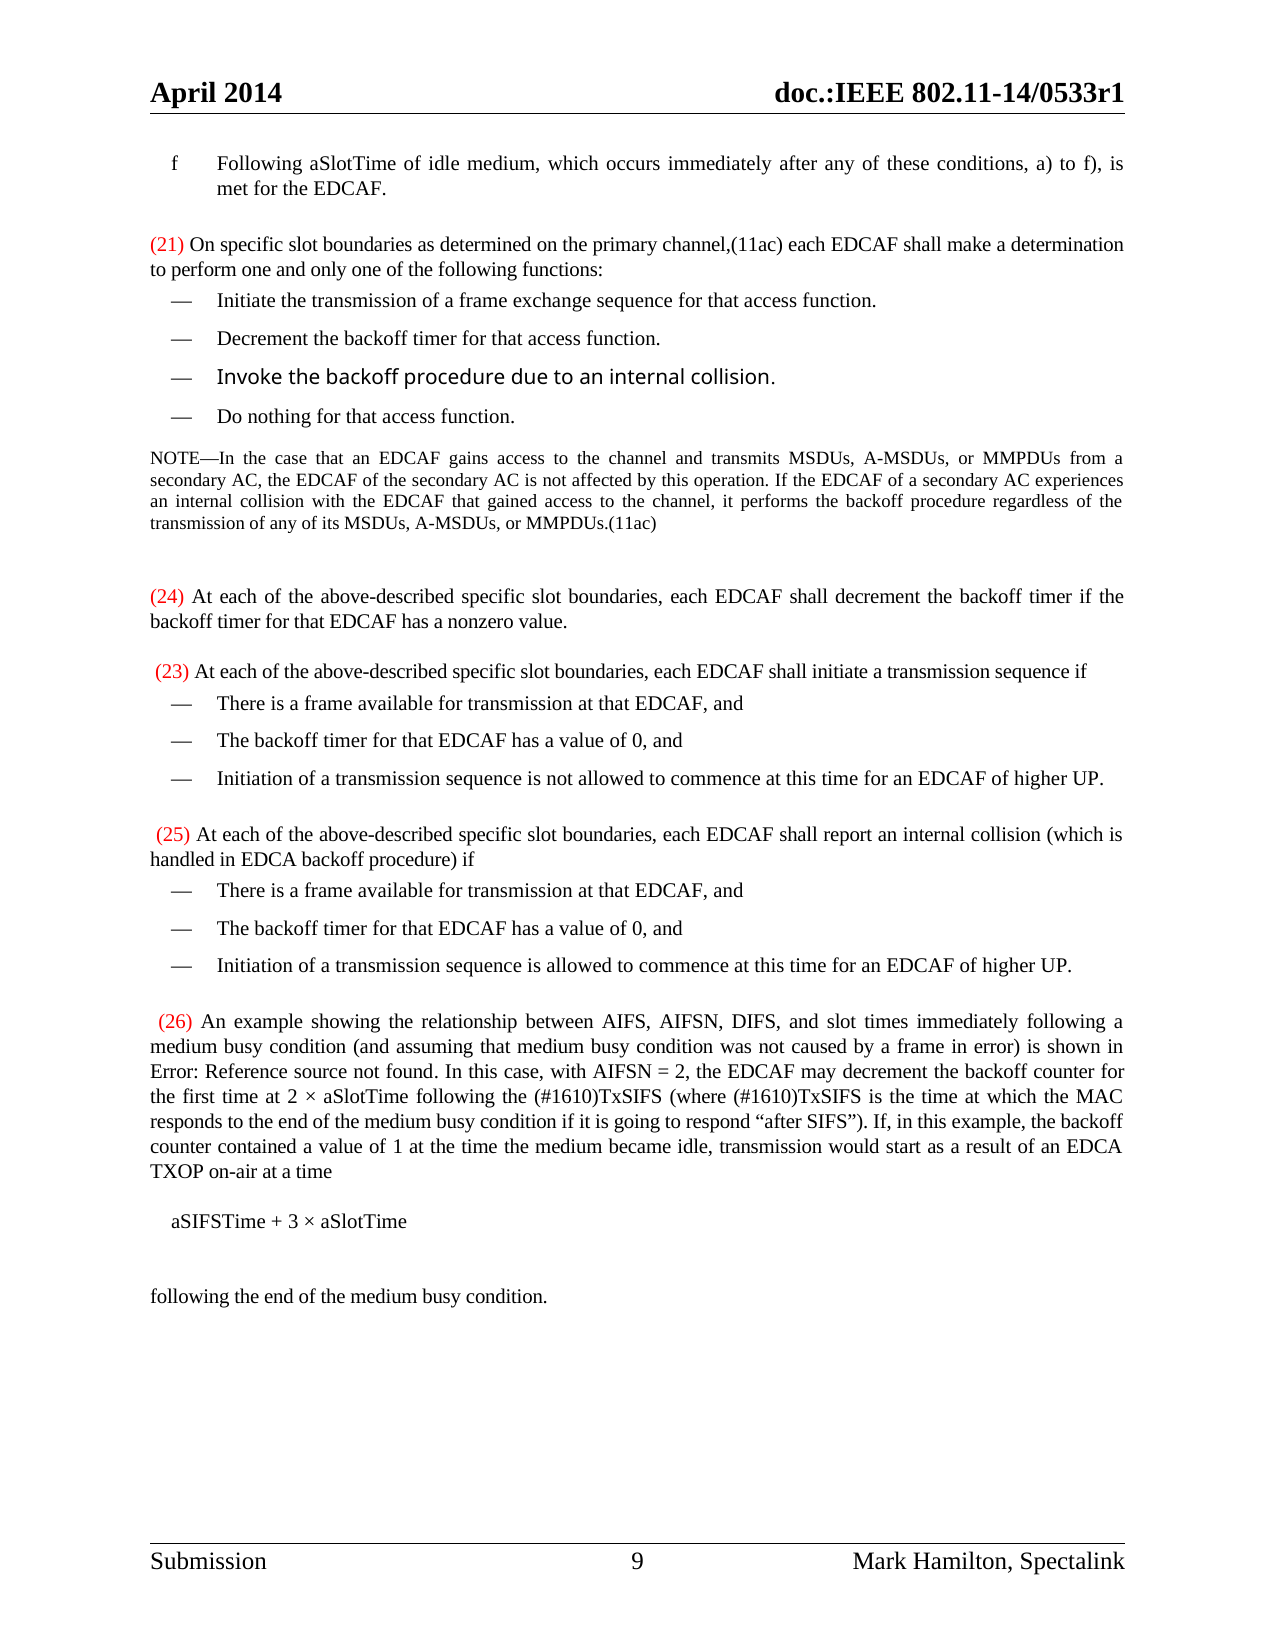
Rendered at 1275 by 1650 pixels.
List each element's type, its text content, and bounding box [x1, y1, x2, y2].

list Decrement the backoff timer for that access function. [171, 325, 1125, 350]
list There is a frame available for transmission at that EDCAF, and [171, 690, 1125, 715]
text (25) At each of the above-described specific slot boundaries, each EDCAF shall report an internal collision (which is handled in EDCA backoff procedure) if [150, 821, 1125, 871]
list The backoff timer for that EDCAF has a value of 0, and [171, 727, 1125, 752]
list Initiation of a transmission sequence is allowed to commence at this time for an EDCAF of higher UP. [171, 952, 1125, 977]
list Initiation of a transmission sequence is not allowed to commence at this time for an EDCAF of higher UP. [171, 765, 1125, 790]
text (23) At each of the above-described specific slot boundaries, each EDCAF shall initiate a transmission sequence if [150, 658, 1125, 683]
list There is a frame available for transmission at that EDCAF, and [171, 877, 1125, 902]
text (21) On specific slot boundaries as determined on the primary channel,(11ac) each EDCAF shall make a determination to perform one and only one of the following functions: [150, 231, 1125, 281]
list Following aSlotTime of idle medium, which occurs immediately after any of these conditions, a) to f), is met for the EDCAF. [171, 150, 1125, 200]
text following the end of the medium busy condition. [150, 1283, 1125, 1308]
text NOTE—In the case that an EDCAF gains access to the channel and transmits MSDUs, A-MSDUs, or MMPDUs from a secondary AC, the EDCAF of the secondary AC is not affected by this operation. If the EDCAF of a secondary AC experiences an internal collision with the EDCAF that gained access to the channel, it performs the backoff procedure regardless of the transmission of any of its MSDUs, A-MSDUs, or MMPDUs.(11ac) [150, 447, 1125, 533]
list Initiate the transmission of a frame exchange sequence for that access function. [171, 287, 1125, 312]
text (24) At each of the above-described specific slot boundaries, each EDCAF shall decrement the backoff timer if the backoff timer for that EDCAF has a nonzero value. [150, 583, 1125, 633]
list Invoke the backoff procedure due to an internal collision. [171, 362, 1125, 391]
list The backoff timer for that EDCAF has a value of 0, and [171, 915, 1125, 940]
list Do nothing for that access function. [171, 403, 1125, 428]
text aSIFSTime + 3 × aSlotTime [150, 1208, 1125, 1233]
